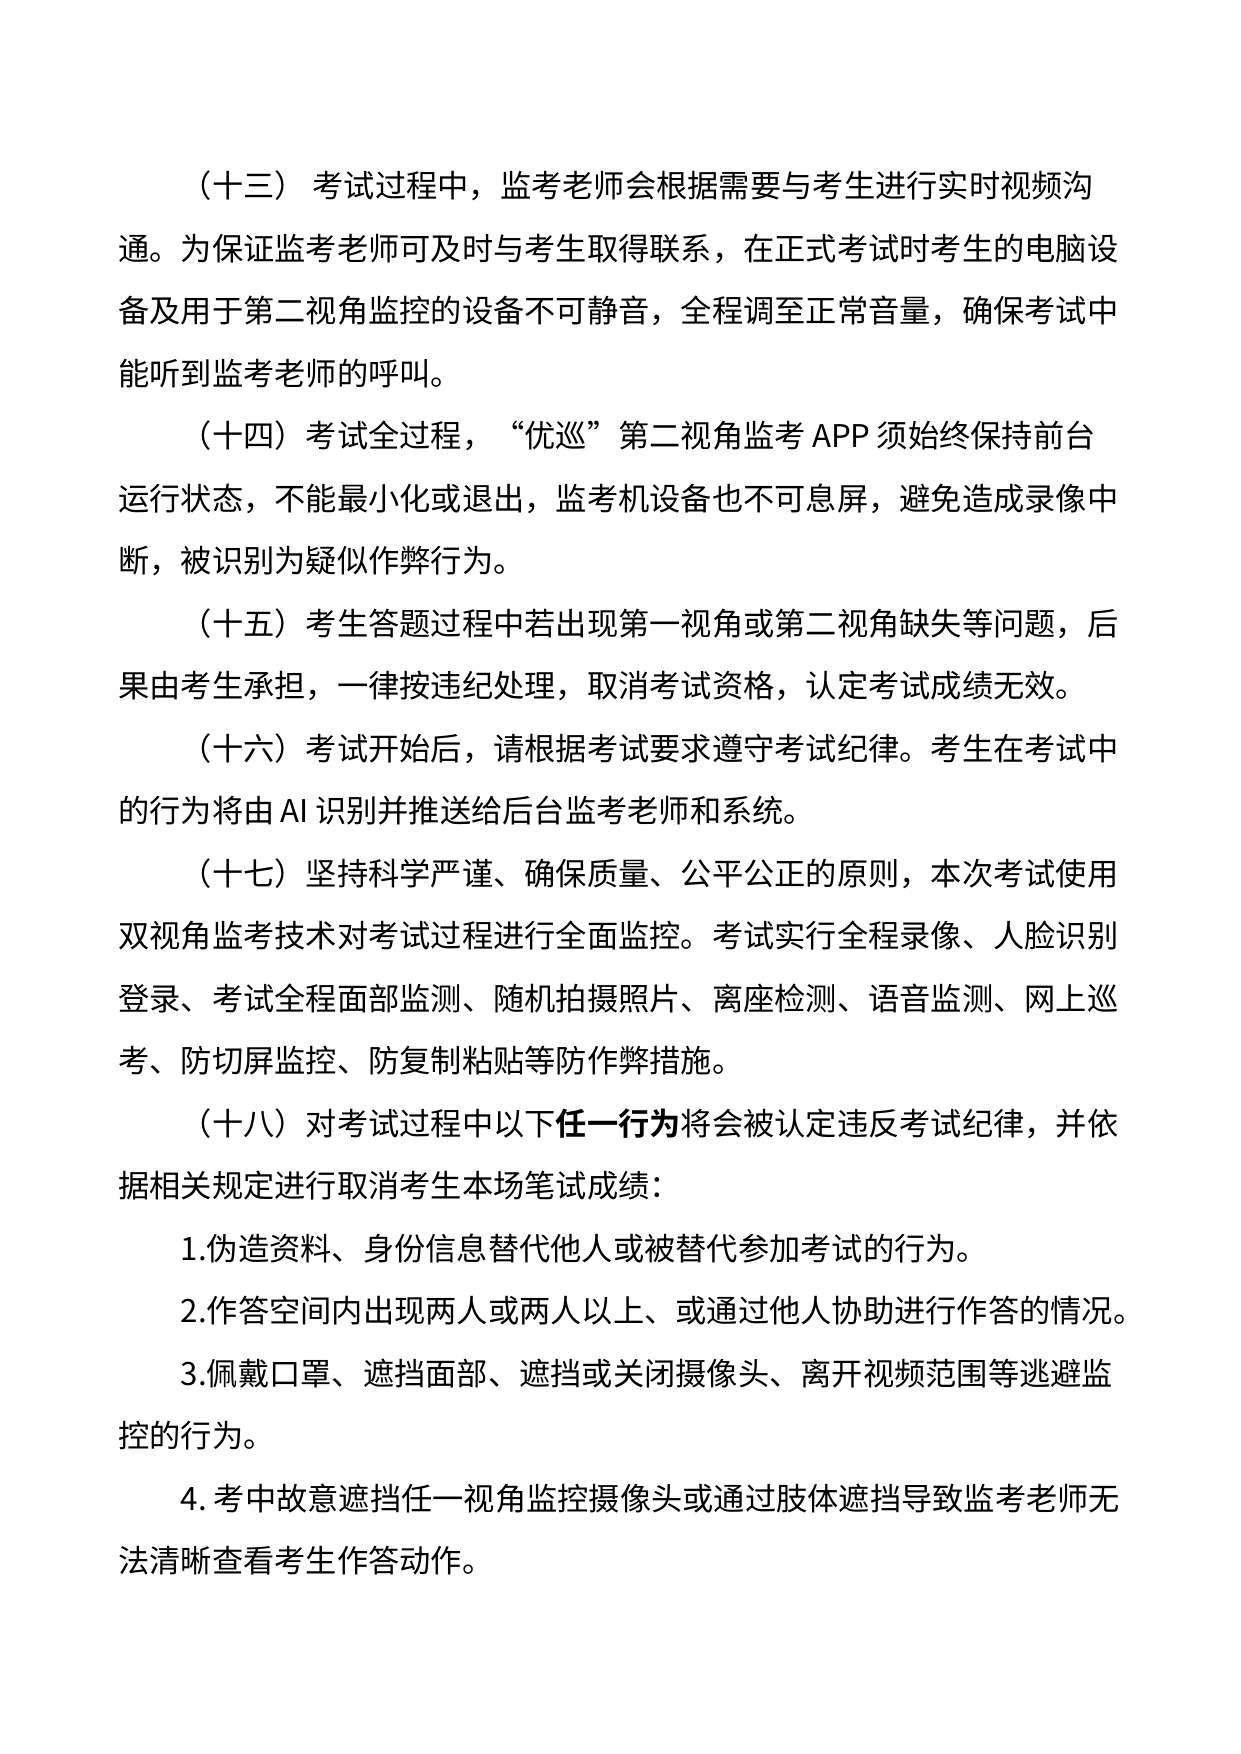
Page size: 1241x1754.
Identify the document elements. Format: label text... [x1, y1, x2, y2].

text （十六）考试开始后，请根据考试要求遵守考试纪律。考生在考试中的行为将由AI识别并推送给后台监考老师和系统。 [118, 710, 1122, 835]
text （十四）考试全过程，“优巡”第二视角监考APP须始终保持前台运行状态，不能最小化或退出，监考机设备也不可息屏，避免造成录像中断，被识别为疑似作弊行为。 [118, 398, 1122, 585]
text （十八）对考试过程中以下任一行为将会被认定违反考试纪律，并依据相关规定进行取消考生本场笔试成绩： [118, 1085, 1122, 1210]
text （十七）坚持科学严谨、确保质量、公平公正的原则，本次考试使用双视角监考技术对考试过程进行全面监控。考试实行全程录像、人脸识别登录、考试全程面部监测、随机拍摄照片、离座检测、语音监测、网上巡考、防切屏监控、防复制粘贴等防作弊措施。 [118, 835, 1122, 1085]
text 1.伪造资料、身份信息替代他人或被替代参加考试的行为。 [118, 1210, 1122, 1273]
text （十五）考生答题过程中若出现第一视角或第二视角缺失等问题，后果由考生承担，一律按违纪处理，取消考试资格，认定考试成绩无效。 [118, 585, 1122, 710]
text 2.作答空间内出现两人或两人以上、或通过他人协助进行作答的情况。 [118, 1273, 1122, 1335]
text 4. 考中故意遮挡任一视角监控摄像头或通过肢体遮挡导致监考老师无法清晰查看考生作答动作。 [118, 1460, 1122, 1585]
text （十三） 考试过程中，监考老师会根据需要与考生进行实时视频沟通。为保证监考老师可及时与考生取得联系，在正式考试时考生的电脑设备及用于第二视角监控的设备不可静音，全程调至正常音量，确保考试中能听到监考老师的呼叫。 [118, 148, 1122, 398]
text 3.佩戴口罩、遮挡面部、遮挡或关闭摄像头、离开视频范围等逃避监控的行为。 [118, 1335, 1122, 1460]
